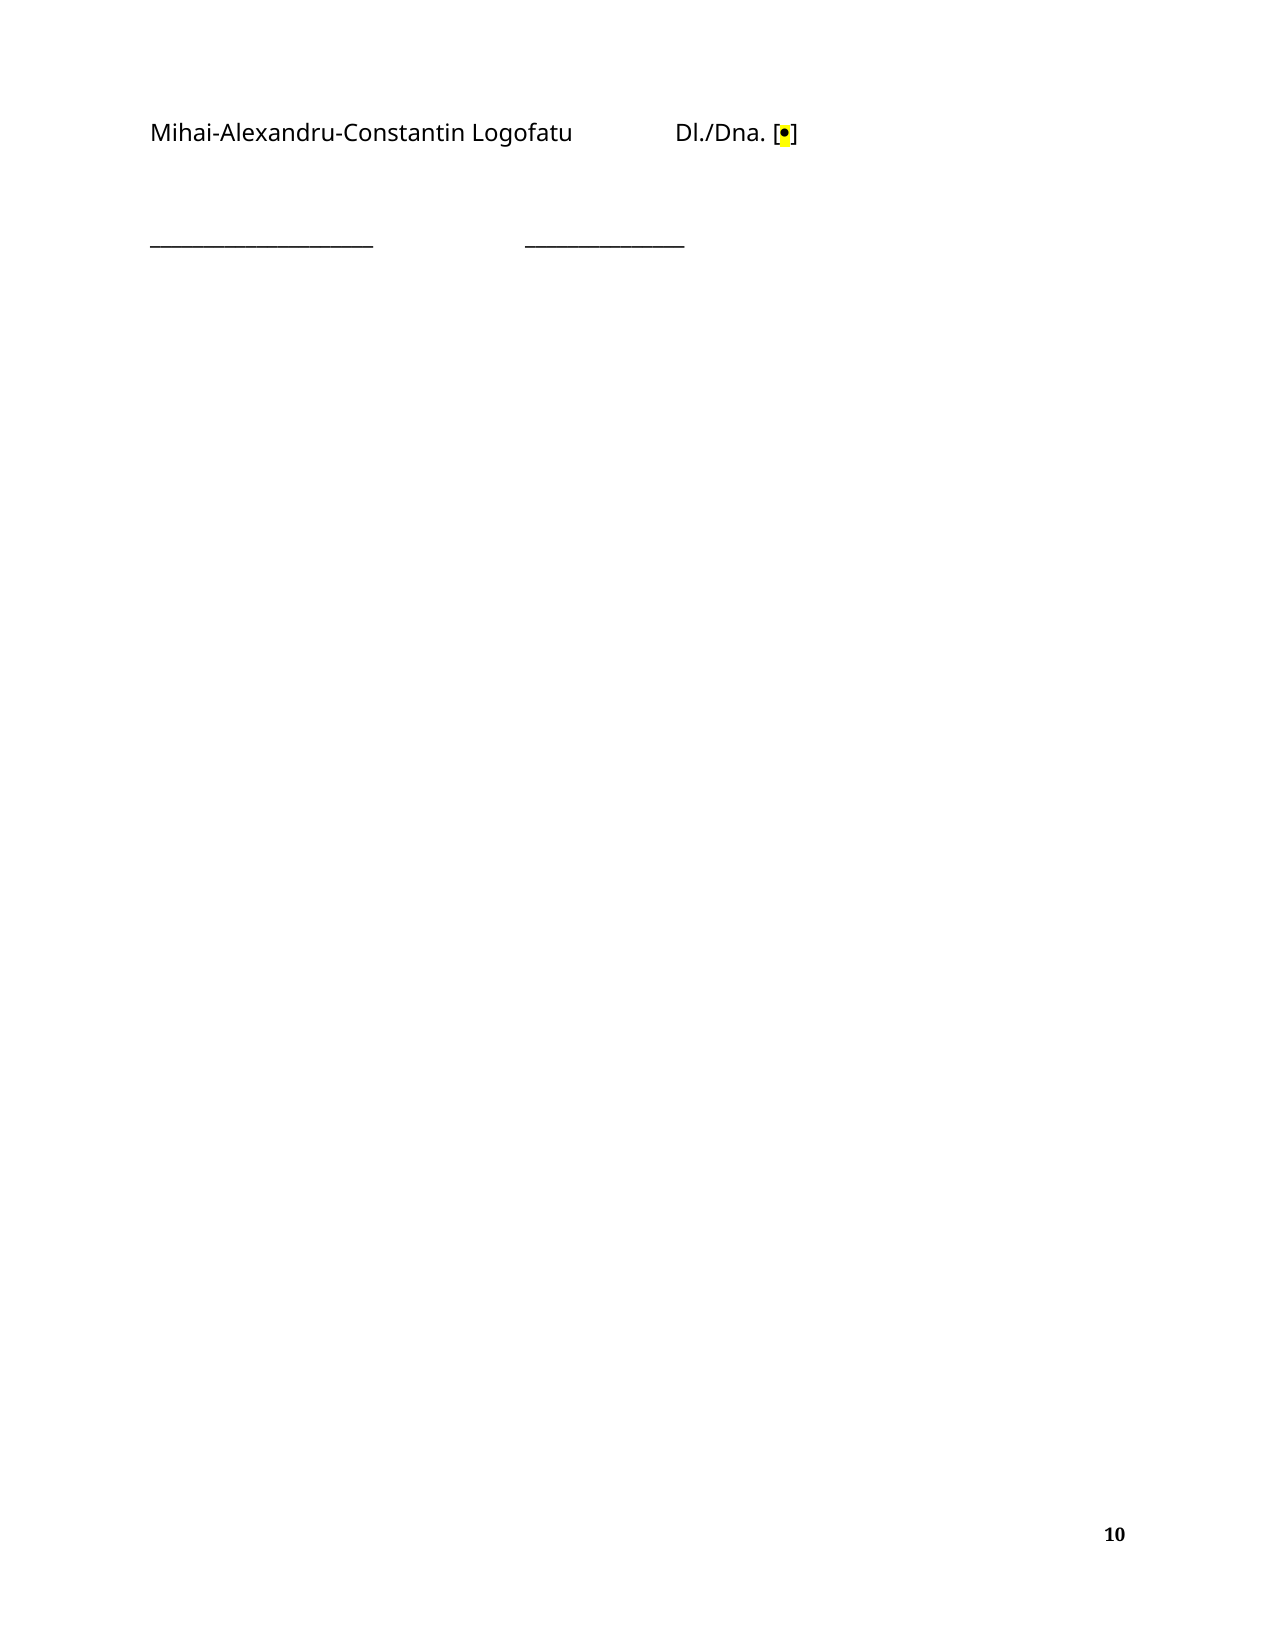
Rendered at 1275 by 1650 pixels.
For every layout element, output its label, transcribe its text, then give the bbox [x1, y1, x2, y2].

text Mihai-Alexandru-Constantin Logofatu Dl./Dna. [] [150, 116, 1125, 148]
text _____________________ _______________ [150, 219, 1125, 251]
